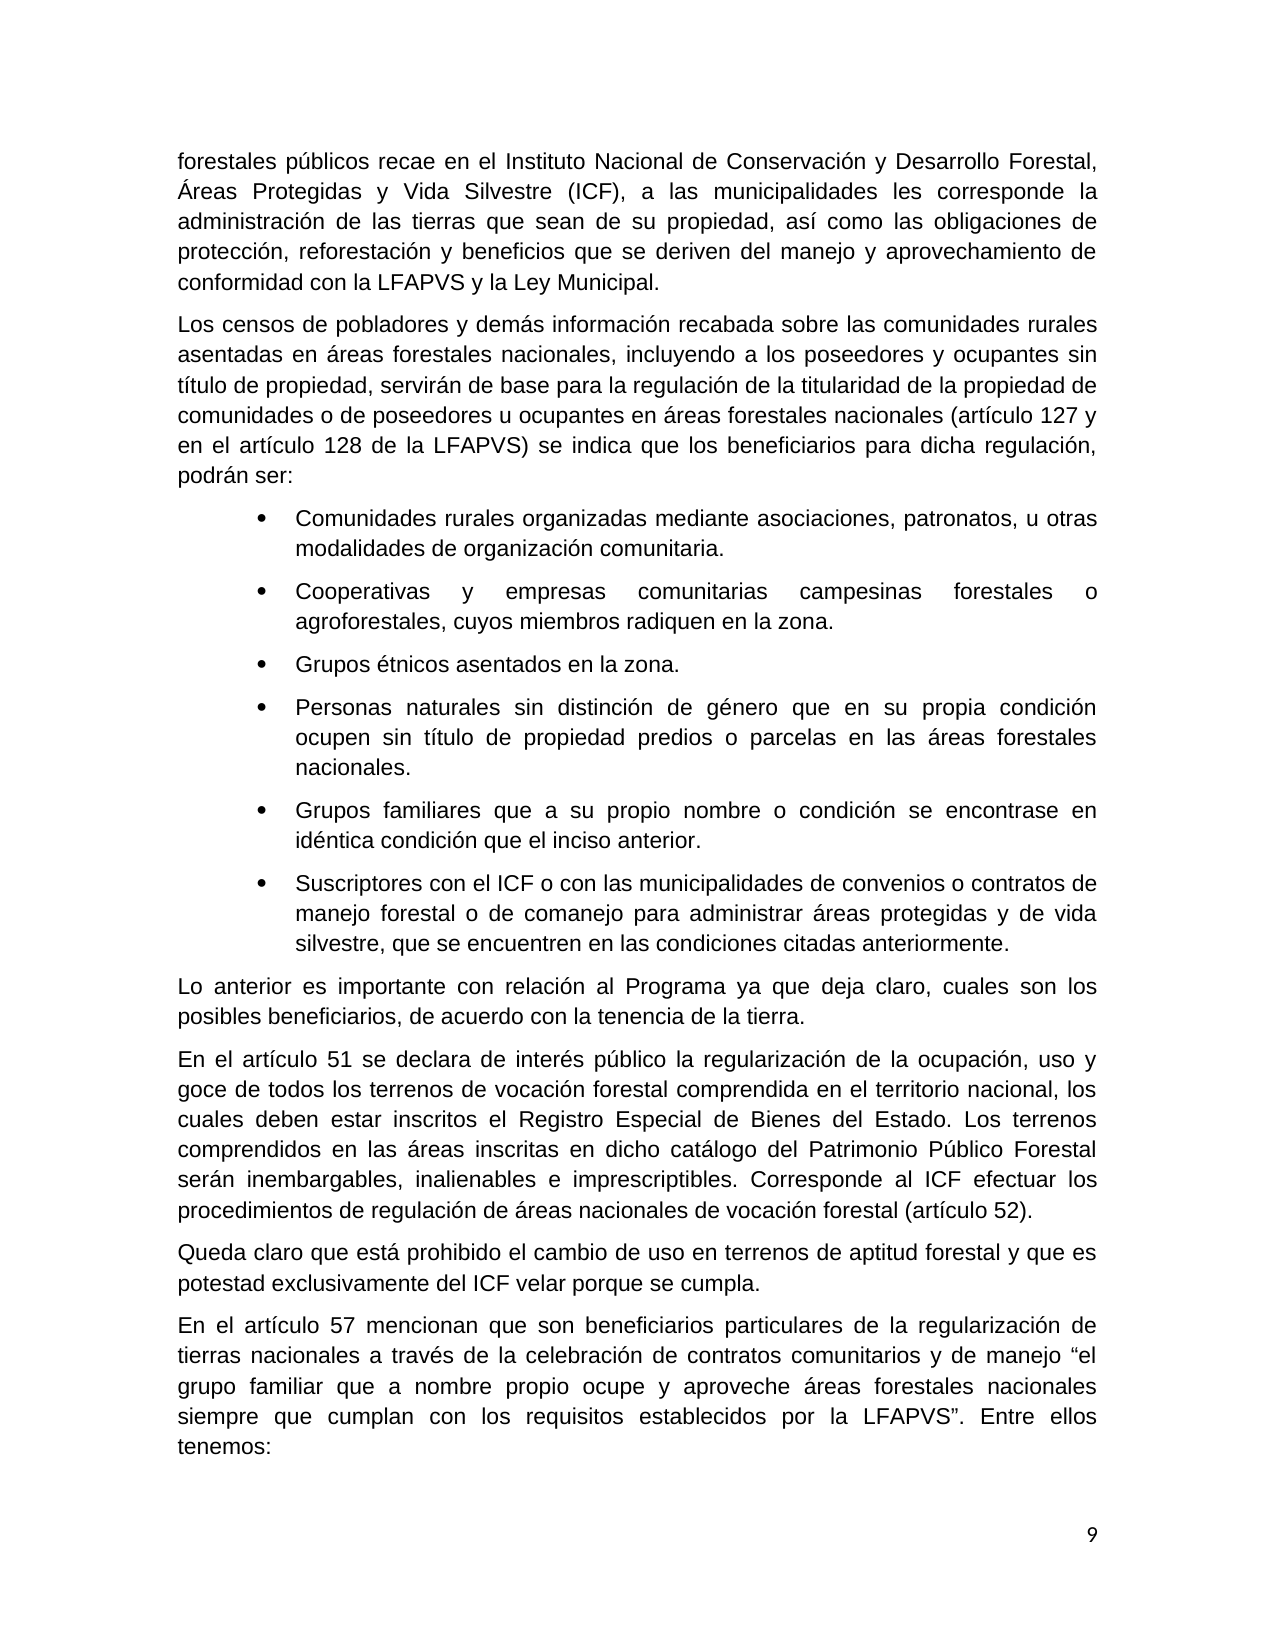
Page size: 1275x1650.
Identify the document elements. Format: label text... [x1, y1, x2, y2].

list Grupos familiares que a su propio nombre o condición se encontrase en idéntica condición que el inciso anterior. [258, 797, 1098, 853]
list Comunidades rurales organizadas mediante asociaciones, patronatos, u otras modalidades de organización comunitaria. [258, 505, 1098, 562]
text Los censos de pobladores y demás información recabada sobre las comunidades rurales asentadas en áreas forestales nacionales, incluyendo a los poseedores y ocupantes sin título de propiedad, servirán de base para la regulación de la titularidad de la propiedad de comunidades o de poseedores u ocupantes en áreas forestales nacionales (artículo 127 y en el artículo 128 de la LFAPVS) se indica que los beneficiarios para dicha regulación, podrán ser: [177, 311, 1098, 489]
text Queda claro que está prohibido el cambio de uso en terrenos de aptitud forestal y que es potestad exclusivamente del ICF velar porque se cumpla. [177, 1239, 1098, 1296]
text En el artículo 51 se declara de interés público la regularización de la ocupación, uso y goce de todos los terrenos de vocación forestal comprendida en el territorio nacional, los cuales deben estar inscritos el Registro Especial de Bienes del Estado. Los terrenos comprendidos en las áreas inscritas en dicho catálogo del Patrimonio Público Forestal serán inembargables, inalienables e imprescriptibles. Corresponde al ICF efectuar los procedimientos de regulación de áreas nacionales de vocación forestal (artículo 52). [177, 1046, 1098, 1223]
list Suscriptores con el ICF o con las municipalidades de convenios o contratos de manejo forestal o de comanejo para administrar áreas protegidas y de vida silvestre, que se encuentren en las condiciones citadas anteriormente. [258, 869, 1098, 956]
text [177, 148, 1098, 295]
list Cooperativas y empresas comunitarias campesinas forestales o agroforestales, cuyos miembros radiquen en la zona. [258, 578, 1098, 634]
text Lo anterior es importante con relación al Programa ya que deja claro, cuales son los posibles beneficiarios, de acuerdo con la tenencia de la tierra. [177, 973, 1098, 1029]
list Personas naturales sin distinción de género que en su propia condición ocupen sin título de propiedad predios o parcelas en las áreas forestales nacionales. [258, 693, 1098, 780]
list Grupos étnicos asentados en la zona. [258, 651, 1098, 677]
text En el artículo 57 mencionan que son beneficiarios particulares de la regularización de tierras nacionales a través de la celebración de contratos comunitarios y de manejo “el grupo familiar que a nombre propio ocupe y aproveche áreas forestales nacionales siempre que cumplan con los requisitos establecidos por la LFAPVS”. Entre ellos tenemos: [177, 1312, 1098, 1459]
